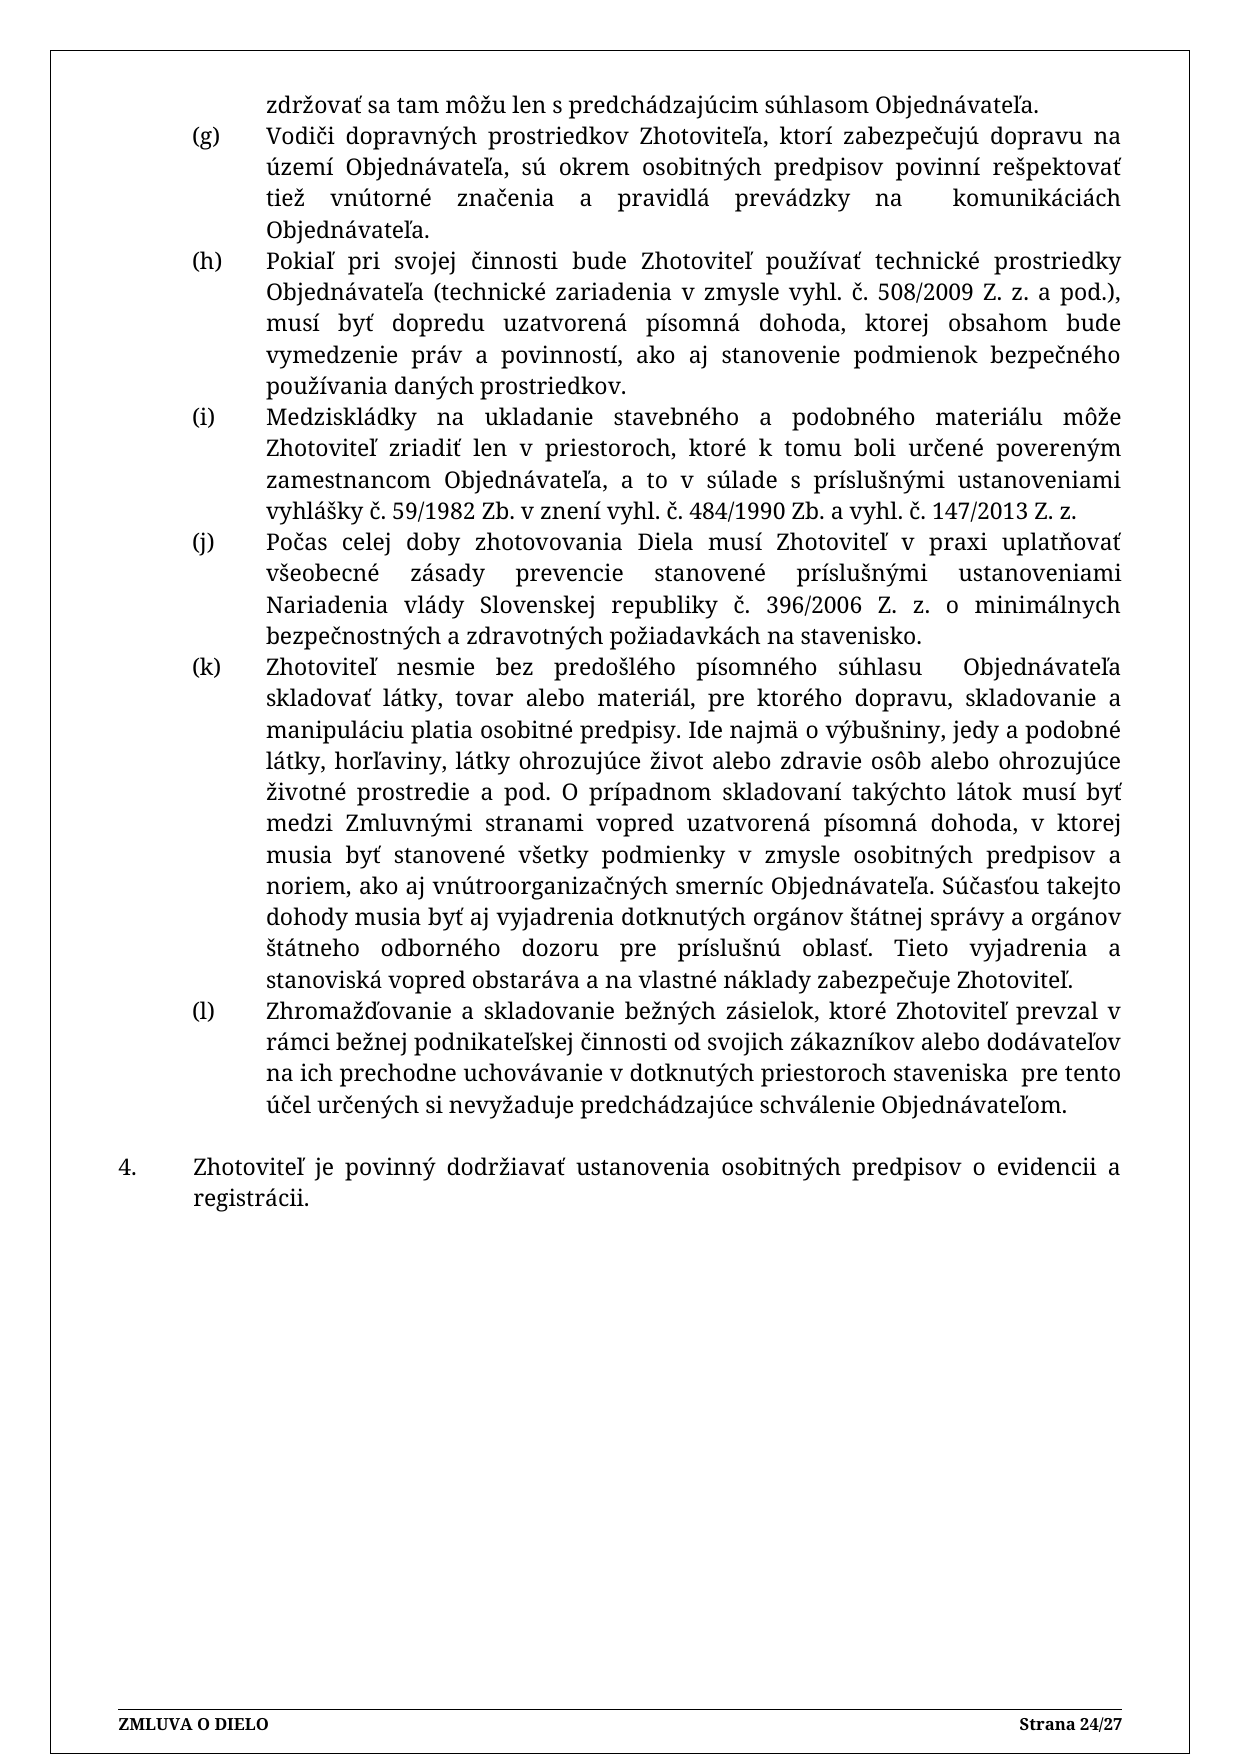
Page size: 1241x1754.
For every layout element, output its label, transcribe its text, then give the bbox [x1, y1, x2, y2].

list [192, 89, 1122, 120]
list Zhotoviteľ nesmie bez predošlého písomného súhlasu Objednávateľa skladovať látky, tovar alebo materiál, pre ktorého dopravu, skladovanie a manipuláciu platia osobitné predpisy. Ide najmä o výbušniny, jedy a podobné látky, horľaviny, látky ohrozujúce život alebo zdravie osôb alebo ohrozujúce životné prostredie a pod. O prípadnom skladovaní takýchto látok musí byť medzi Zmluvnými stranami vopred uzatvorená písomná dohoda, v ktorej musia byť stanovené všetky podmienky v zmysle osobitných predpisov a noriem, ako aj vnútroorganizačných smerníc Objednávateľa. Súčasťou takejto dohody musia byť aj vyjadrenia dotknutých orgánov štátnej správy a orgánov štátneho odborného dozoru pre príslušnú oblasť. Tieto vyjadrenia a stanoviská vopred obstaráva a na vlastné náklady zabezpečuje Zhotoviteľ. [192, 651, 1122, 995]
list Počas celej doby zhotovovania Diela musí Zhotoviteľ v praxi uplatňovať všeobecné zásady prevencie stanovené príslušnými ustanoveniami Nariadenia vlády Slovenskej republiky č. 396/2006 Z. z. o minimálnych bezpečnostných a zdravotných požiadavkách na stavenisko. [192, 526, 1122, 651]
list Medziskládky na ukladanie stavebného a podobného materiálu môže Zhotoviteľ zriadiť len v priestoroch, ktoré k tomu boli určené povereným zamestnancom Objednávateľa, a to v súlade s príslušnými ustanoveniami vyhlášky č. 59/1982 Zb. v znení vyhl. č. 484/1990 Zb. a vyhl. č. 147/2013 Z. z. [192, 401, 1122, 526]
list Pokiaľ pri svojej činnosti bude Zhotoviteľ používať technické prostriedky Objednávateľa (technické zariadenia v zmysle vyhl. č. 508/2009 Z. z. a pod.), musí byť dopredu uzatvorená písomná dohoda, ktorej obsahom bude vymedzenie práv a povinností, ako aj stanovenie podmienok bezpečného používania daných prostriedkov. [192, 245, 1122, 401]
list Zhromažďovanie a skladovanie bežných zásielok, ktoré Zhotoviteľ prevzal v rámci bežnej podnikateľskej činnosti od svojich zákazníkov alebo dodávateľov na ich prechodne uchovávanie v dotknutých priestoroch staveniska pre tento účel určených si nevyžaduje predchádzajúce schválenie Objednávateľom. [192, 995, 1122, 1120]
list Zhotoviteľ je povinný dodržiavať ustanovenia osobitných predpisov o evidencii a registrácii. [118, 1151, 1122, 1214]
list Vodiči dopravných prostriedkov Zhotoviteľa, ktorí zabezpečujú dopravu na území Objednávateľa, sú okrem osobitných predpisov povinní rešpektovať tiež vnútorné značenia a pravidlá prevádzky na komunikáciách Objednávateľa. [192, 120, 1122, 245]
